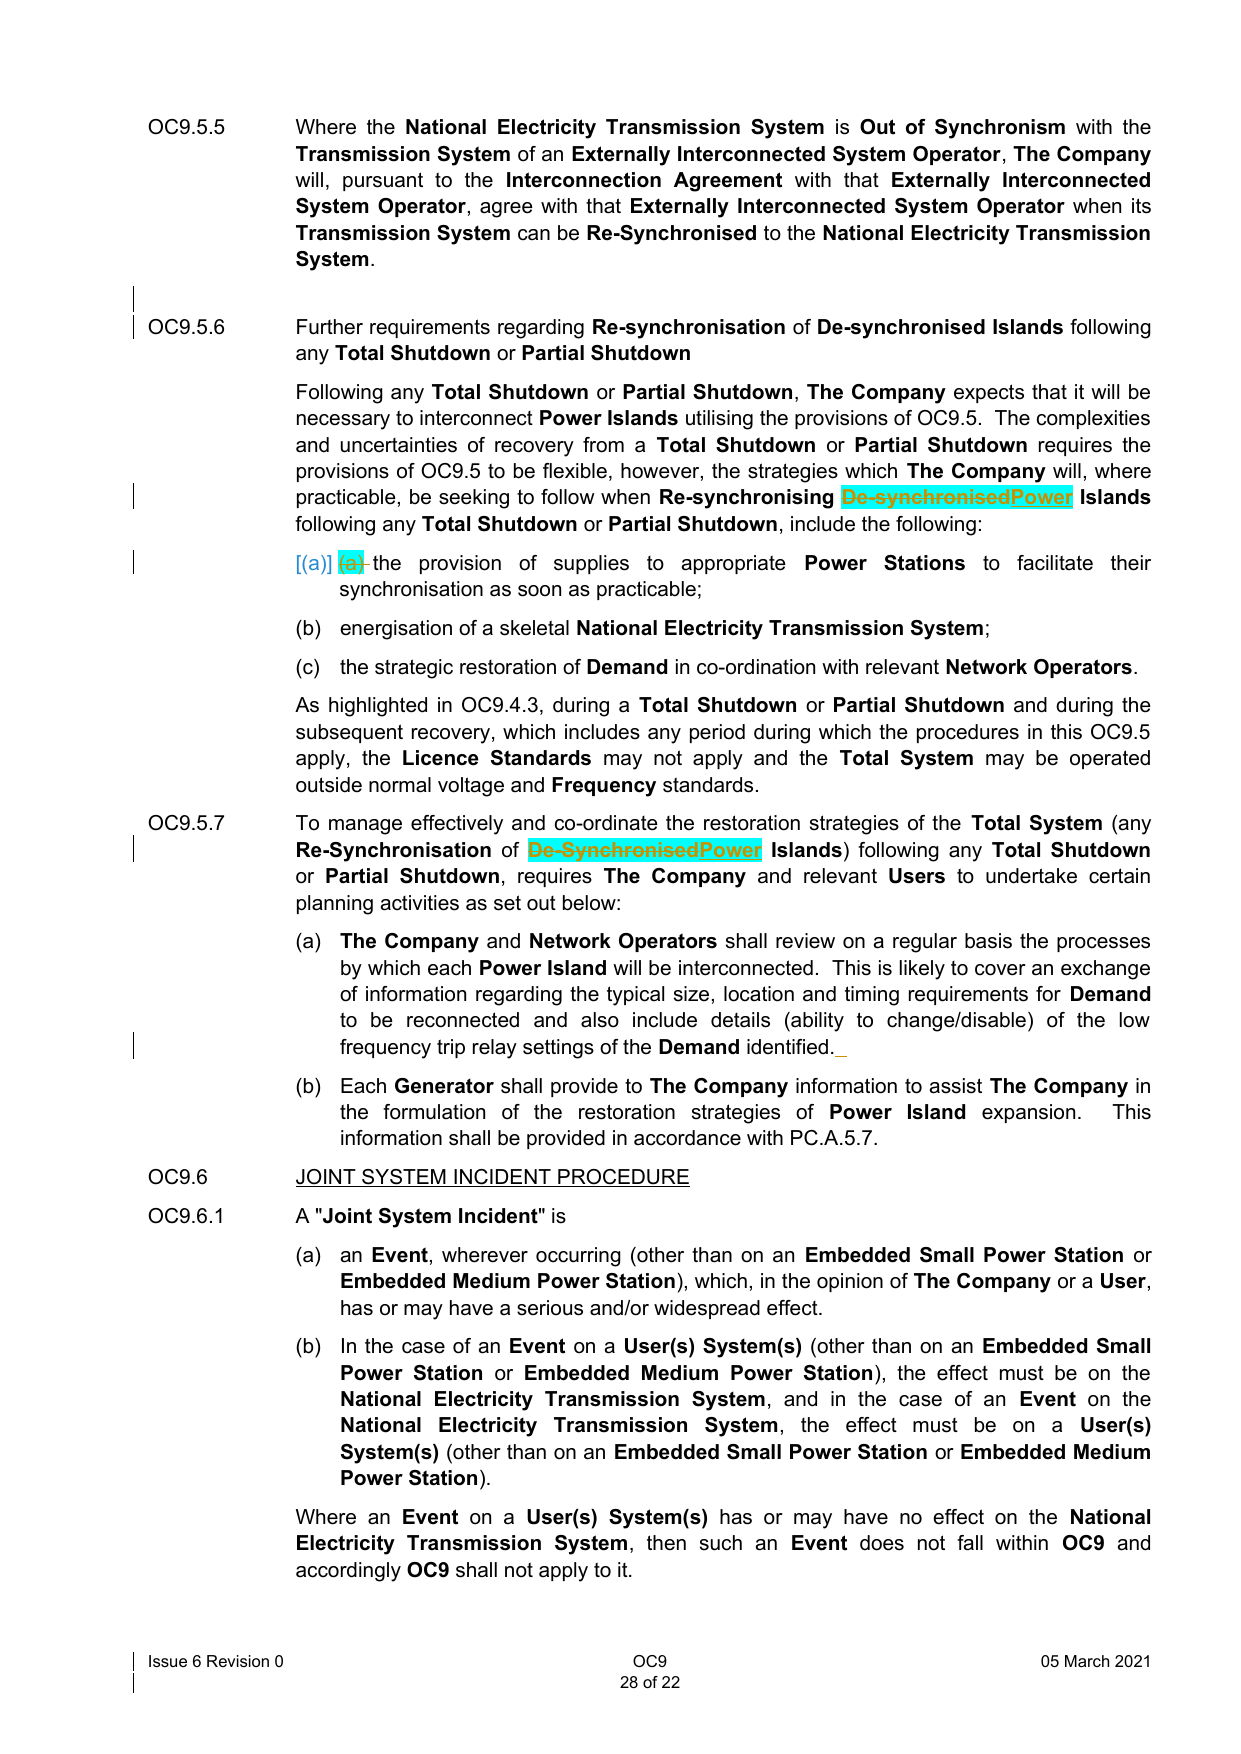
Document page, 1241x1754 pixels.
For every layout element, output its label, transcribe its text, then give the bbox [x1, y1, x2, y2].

text (c) the strategic restoration of Demand in co-ordination with relevant Network Operators. [295, 654, 1152, 678]
text (b) Each Generator shall provide to The Company information to assist The Company in the formulation of the restoration strategies of Power Island expansion. This information shall be provided in accordance with PC.A.5.7. [295, 1073, 1152, 1150]
text (a) an Event, wherever occurring (other than on an Embedded Small Power Station or Embedded Medium Power Station), which, in the opinion of The Company or a User, has or may have a serious and/or widespread effect. [295, 1243, 1152, 1319]
text OC9.6 JOINT SYSTEM INCIDENT PROCEDURE [148, 1165, 1152, 1189]
text As highlighted in OC9.4.3, during a Total Shutdown or Partial Shutdown and during the subsequent recovery, which includes any period during which the procedures in this OC9.5 apply, the Licence Standards may not apply and the Total System may be operated outside normal voltage and Frequency standards. [148, 693, 1152, 796]
text Where an Event on a User(s) System(s) has or may have no effect on the National Electricity Transmission System, then such an Event does not fall within OC9 and accordingly OC9 shall not apply to it. [148, 1505, 1152, 1582]
text OC9.5.6 Further requirements regarding Re-synchronisation of De-synchronised Islands following any Total Shutdown or Partial Shutdown [148, 314, 1152, 365]
list the provision of supplies to appropriate Power Stations to facilitate their synchronisation as soon as practicable; [295, 550, 1152, 601]
text (a) The Company and Network Operators shall review on a regular basis the processes by which each Power Island will be interconnected. This is likely to cover an exchange of information regarding the typical size, location and timing requirements for Demand to be reconnected and also include details (ability to change/disable) of the low frequency trip relay settings of the Demand identified. [295, 929, 1152, 1058]
text (b) In the case of an Event on a User(s) System(s) (other than on an Embedded Small Power Station or Embedded Medium Power Station), the effect must be on the National Electricity Transmission System, and in the case of an Event on the National Electricity Transmission System, the effect must be on a User(s) System(s) (other than on an Embedded Small Power Station or Embedded Medium Power Station). [295, 1334, 1152, 1490]
text OC9.5.7 To manage effectively and co-ordinate the restoration strategies of the Total System (any Re-Synchronisation of Islands) following any Total Shutdown or Partial Shutdown, requires The Company and relevant Users to undertake certain planning activities as set out below: [148, 811, 1152, 914]
text Following any Total Shutdown or Partial Shutdown, The Company expects that it will be necessary to interconnect Power Islands utilising the provisions of OC9.5. The complexities and uncertainties of recovery from a Total Shutdown or Partial Shutdown requires the provisions of OC9.5 to be flexible, however, the strategies which The Company will, where practicable, be seeking to follow when Re-synchronising Islands following any Total Shutdown or Partial Shutdown, include the following: [148, 380, 1152, 536]
text OC9.5.5 Where the National Electricity Transmission System is Out of Synchronism with the Transmission System of an Externally Interconnected System Operator, The Company will, pursuant to the Interconnection Agreement with that Externally Interconnected System Operator, agree with that Externally Interconnected System Operator when its Transmission System can be Re-Synchronised to the National Electricity Transmission System. [148, 115, 1152, 271]
text OC9.6.1 A "Joint System Incident" is [148, 1204, 1152, 1228]
text (b) energisation of a skeletal National Electricity Transmission System; [295, 616, 1152, 639]
